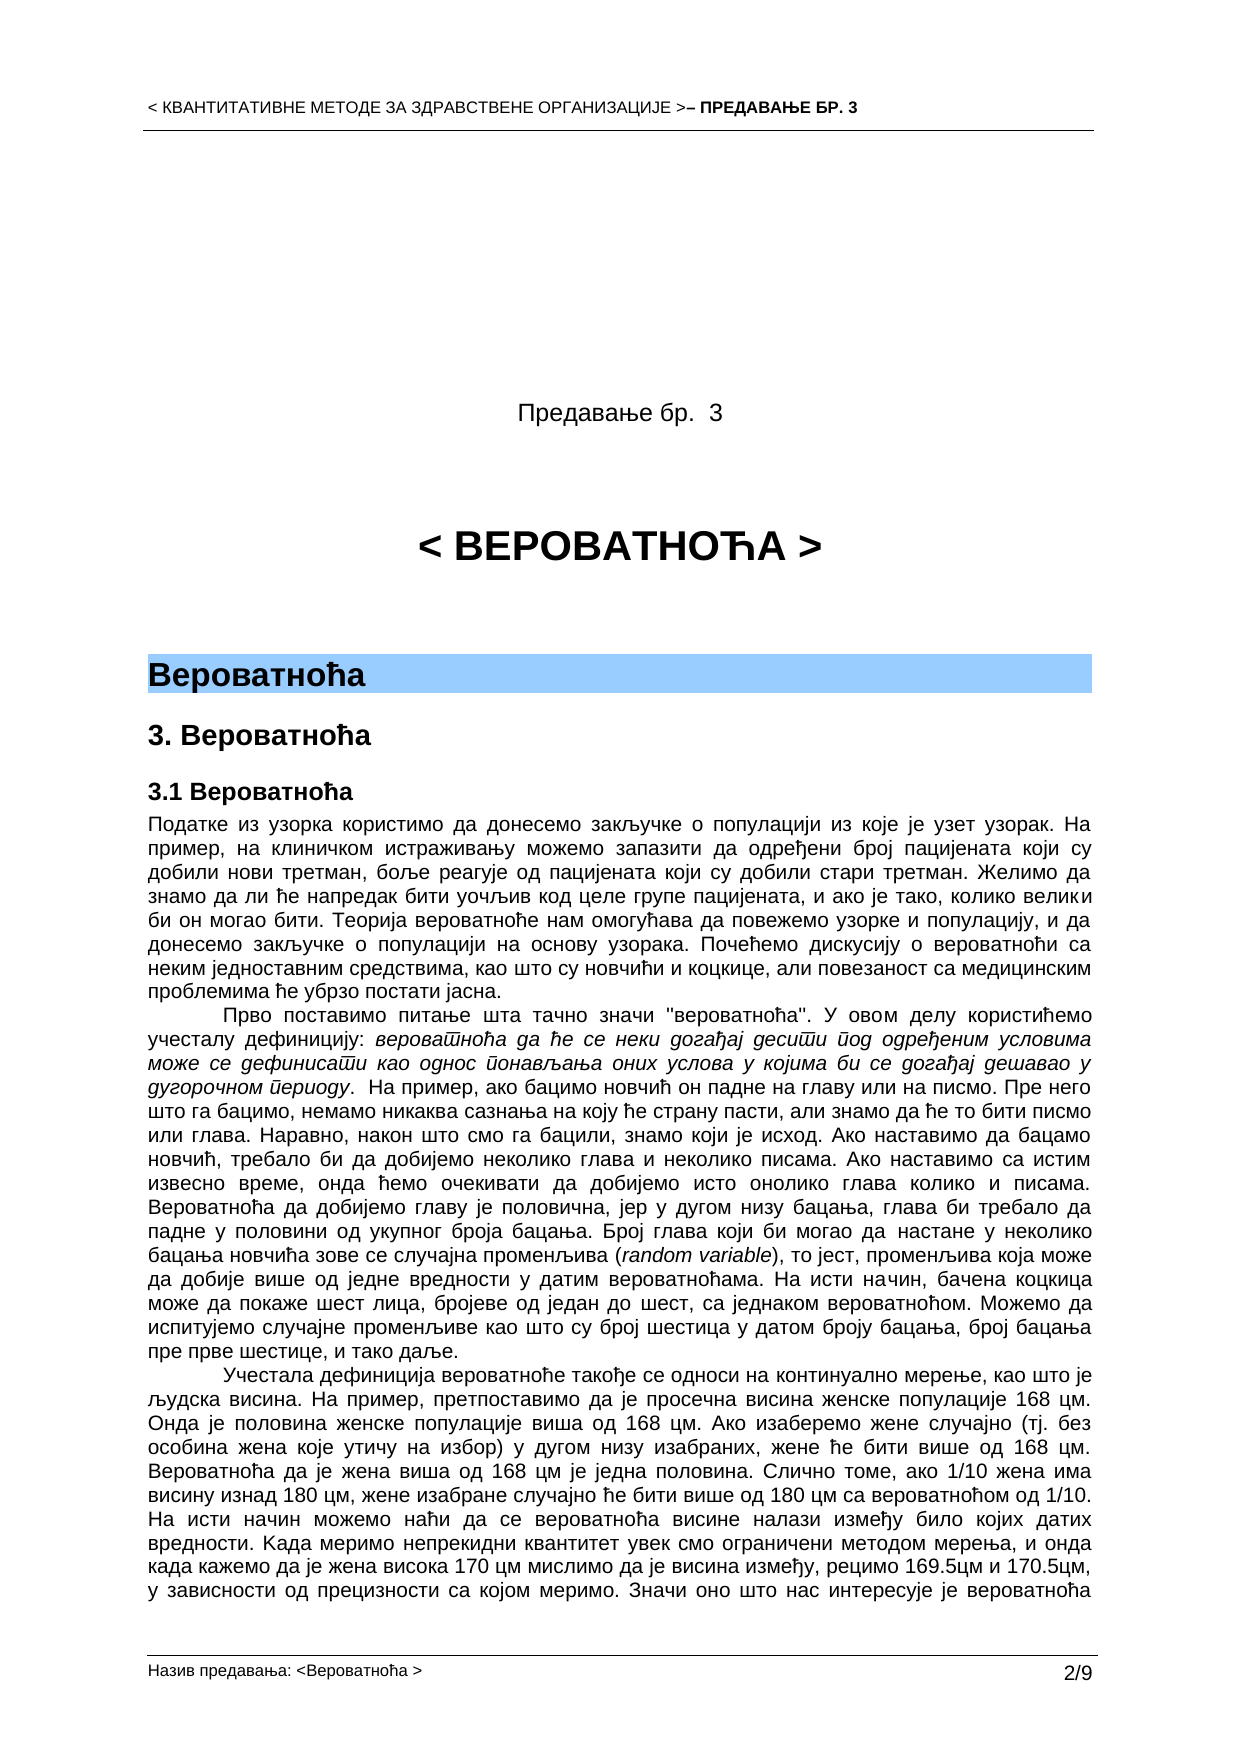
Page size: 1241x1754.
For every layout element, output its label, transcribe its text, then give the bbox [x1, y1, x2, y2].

text Прво поставимо питање шта тачно значи ''вероватноћа''. У овом делу користићемо учесталу дефиницију: вероватноћа да ће се неки догађај десити под одређеним условима може се дефинисати као однос понављања оних услова у којима би се догађај дешавао у дугорочном периоду. На пример, ако бацимо новчић он падне на главу или на писмо. Пре него што га бацимо, немамо никаква сазнања на коју ће страну пасти, али знамо да ће то бити писмо или глава. Наравно, након што смо га бацили, знамо који је исход. Aко наставимо да бацамо новчић, требало би да добијемо неколико глава и неколико писама. Aко наставимо са истим извесно време, онда ћемо очекивати да добијемо исто онолико глава колико и писама. Вероватноћа да добијемо главу је половична, јер у дугом низу бацања, глава би требало да падне у половини од укупног броја бацања. Број глава који би могао да настане у неколико бацања новчића зове се случајна променљива (random variable), то јест, променљива која може да добије више од једне вредности у датим вероватноћама. На исти начин, бачена коцкица може да покаже шест лица, бројеве од један до шест, са једнаком вероватноћом. Mожемо да испитујемо случајне променљиве као што су број шестица у датом броју бацања, број бацања пре прве шестице, и тако даље. [148, 1003, 1092, 1363]
text Предавање бр. 3 [148, 397, 1092, 426]
subtitle Вероватноћа [148, 654, 1092, 693]
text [148, 1363, 1092, 1602]
subtitle 3. Вероватноћа [148, 718, 1092, 752]
subtitle 3.1 Вероватноћа [148, 777, 1092, 805]
text Податке из узорка користимо да донесемо закључке о популацији из које је узет узорак. На пример, на клиничком истраживању можемо запазити да одређени број пацијената који су добили нови третман, боље реагује од пацијената који су добили стари третман. Желимо да знамо да ли ће напредак бити уочљив код целе групе пацијената, и ако је тако, колико велики би он могао бити. Теорија вероватноће нам омогућава да повежемо узорке и популацију, и да донесемо закључке о популацији на основу узорака. Почећемо дискусију о вероватноћи са неким једноставним средствима, као што су новчићи и коцкице, али повезаност са медицинским проблемима ће убрзо постати јасна. [148, 812, 1092, 1003]
title < ВЕРОВАТНОЋА > [148, 521, 1092, 569]
